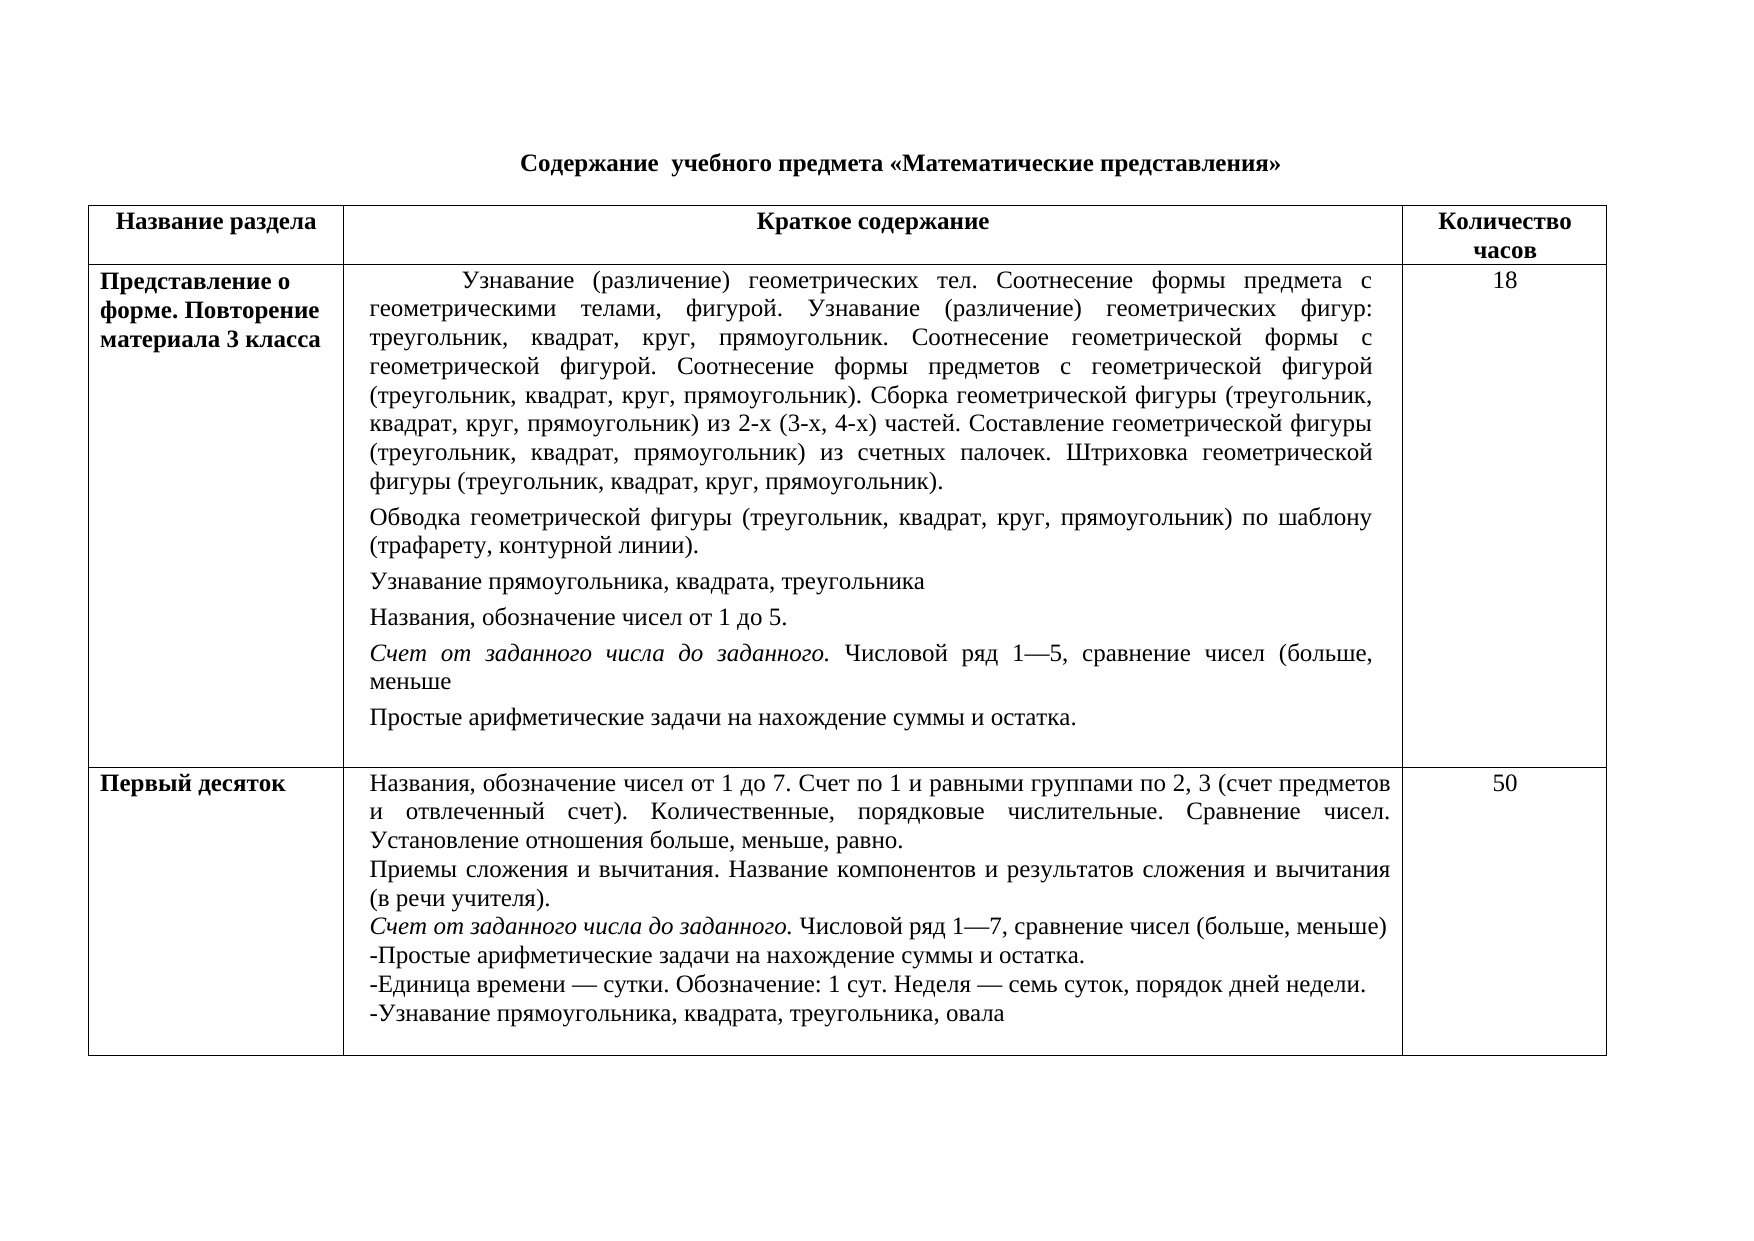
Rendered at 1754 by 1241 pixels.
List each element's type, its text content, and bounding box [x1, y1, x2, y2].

table_cell 18 [1403, 265, 1606, 767]
table_cell Первый десяток [89, 768, 343, 1055]
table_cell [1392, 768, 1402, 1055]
table_header Краткое содержание [344, 206, 1402, 264]
table_header Название раздела [89, 206, 343, 264]
text Содержание учебного предмета «Математические представления» [118, 148, 1683, 176]
table_cell 50 [1403, 768, 1606, 1055]
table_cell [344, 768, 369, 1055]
table_cell Представление о форме. Повторение материала 3 класса [89, 265, 343, 767]
table_cell Узнавание (различение) геометрических тел. Соотнесение формы предмета с геометрическими телами, фигурой. Узнавание (различение) геометрических фигур: треугольник, квадрат, круг, прямоугольник. Соотнесение геометрической формы с геометрической фигурой. Соотнесение формы предметов с геометрической фигурой (треугольник, квадрат, круг, прямоугольник). Сборка геометрической фигуры (треугольник, квадрат, круг, прямоугольник) из 2-х (3-х, 4-х) частей. Составление геометрической фигуры (треугольник, квадрат, прямоугольник) из счетных палочек. Штриховка геометрической фигуры (треугольник, квадрат, круг, прямоугольник). Обводка геометрической фигуры (треугольник, квадрат, круг, прямоугольник) по шаблону (трафарету, контурной линии). Узнавание прямоугольника, квадрата, треугольника Названия, обозначение чисел от 1 до 5. Счет от заданного числа до заданного. Числовой ряд 1—5, сравнение чисел (больше, меньше Простые арифметические задачи на нахождение суммы и остатка. [344, 265, 1402, 767]
table_header Количество часов [1403, 206, 1606, 264]
